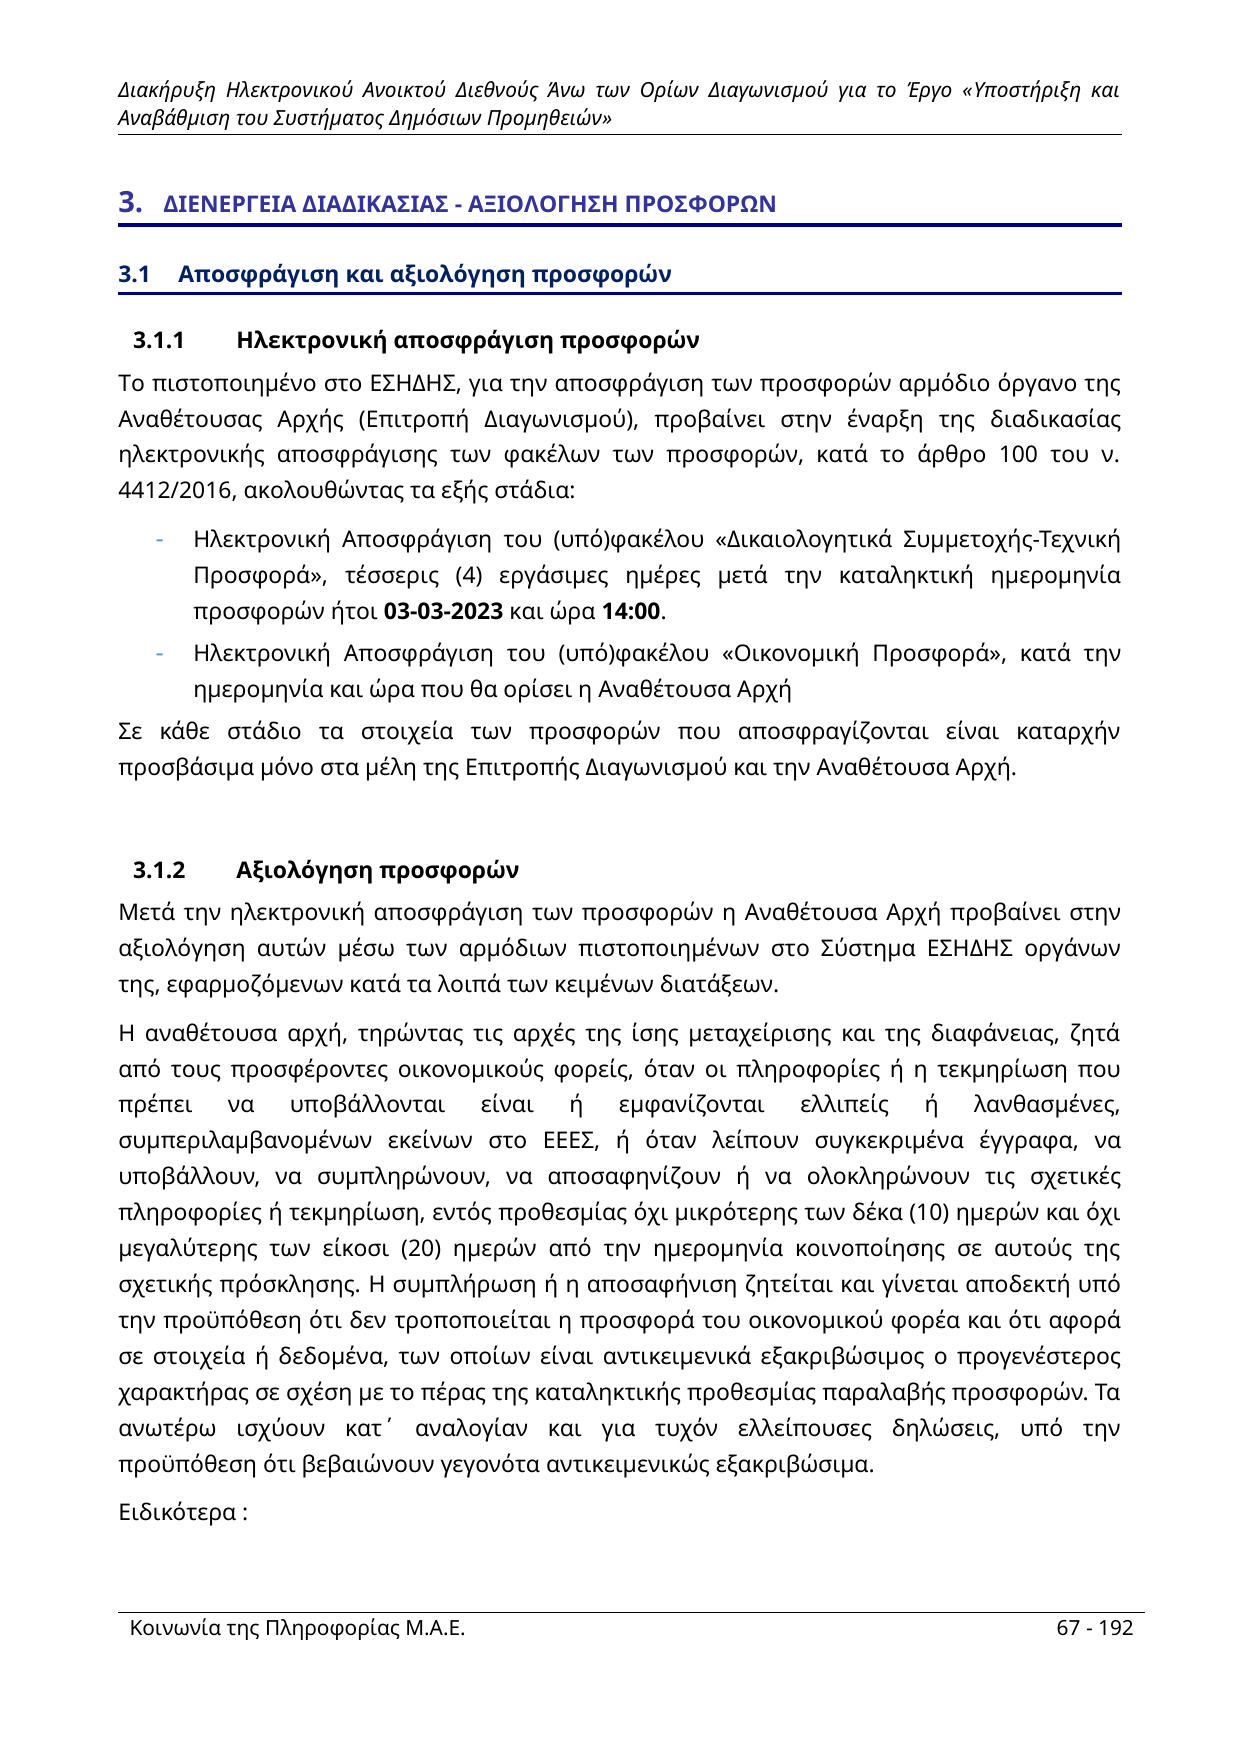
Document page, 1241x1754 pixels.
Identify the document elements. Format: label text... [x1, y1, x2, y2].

text Σε κάθε στάδιο τα στοιχεία των προσφορών που αποσφραγίζονται είναι καταρχήν προσβάσιμα μόνο στα μέλη της Επιτροπής Διαγωνισμού και την Αναθέτουσα Αρχή. [118, 715, 1122, 782]
subtitle Αξιολόγηση προσφορών [133, 854, 1122, 885]
text Ειδικότερα : [118, 1496, 1122, 1527]
text Μετά την ηλεκτρονική αποσφράγιση των προσφορών η Αναθέτουσα Αρχή προβαίνει στην αξιολόγηση αυτών μέσω των αρμόδιων πιστοποιημένων στο Σύστημα ΕΣΗΔΗΣ οργάνων της, εφαρμοζόμενων κατά τα λοιπά των κειμένων διατάξεων. [118, 896, 1122, 999]
text Το πιστοποιημένο στο ΕΣΗΔΗΣ, για την αποσφράγιση των προσφορών αρμόδιο όργανο της Αναθέτουσας Αρχής (Επιτροπή Διαγωνισμού), προβαίνει στην έναρξη της διαδικασίας ηλεκτρονικής αποσφράγισης των φακέλων των προσφορών, κατά το άρθρο 100 του ν. 4412/2016, ακολουθώντας τα εξής στάδια: [118, 367, 1122, 506]
subtitle Αποσφράγιση και αξιολόγηση προσφορών [118, 258, 1122, 292]
text Η αναθέτουσα αρχή, τηρώντας τις αρχές της ίσης μεταχείρισης και της διαφάνειας, ζητά από τους προσφέροντες οικονομικούς φορείς, όταν οι πληροφορίες ή η τεκμηρίωση που πρέπει να υποβάλλονται είναι ή εμφανίζονται ελλιπείς ή λανθασμένες, συμπεριλαμβανομένων εκείνων στο ΕΕΕΣ, ή όταν λείπουν συγκεκριμένα έγγραφα, να υποβάλλουν, να συμπληρώνουν, να αποσαφηνίζουν ή να ολοκληρώνουν τις σχετικές πληροφορίες ή τεκμηρίωση, εντός προθεσμίας όχι μικρότερης των δέκα (10) ημερών και όχι μεγαλύτερης των είκοσι (20) ημερών από την ημερομηνία κοινοποίησης σε αυτούς της σχετικής πρόσκλησης. Η συμπλήρωση ή η αποσαφήνιση ζητείται και γίνεται αποδεκτή υπό την προϋπόθεση ότι δεν τροποποιείται η προσφορά του οικονομικού φορέα και ότι αφορά σε στοιχεία ή δεδομένα, των οποίων είναι αντικειμενικά εξακριβώσιμος ο προγενέστερος χαρακτήρας σε σχέση με το πέρας της καταληκτικής προθεσμίας παραλαβής προσφορών. Τα ανωτέρω ισχύουν κατ΄ αναλογίαν και για τυχόν ελλείπουσες δηλώσεις, υπό την προϋπόθεση ότι βεβαιώνουν γεγονότα αντικειμενικώς εξακριβώσιμα. [118, 1017, 1122, 1479]
list Ηλεκτρονική Αποσφράγιση του (υπό)φακέλου «Δικαιολογητικά Συμμετοχής-Τεχνική Προσφορά», τέσσερις (4) εργάσιμες ημέρες μετά την καταληκτική ημερομηνία προσφορών ήτοι 03-03-2023 και ώρα 14:00. [156, 523, 1122, 626]
subtitle Ηλεκτρονική αποσφράγιση προσφορών [133, 324, 1122, 356]
list Ηλεκτρονική Αποσφράγιση του (υπό)φακέλου «Οικονομική Προσφορά», κατά την ημερομηνία και ώρα που θα ορίσει η Αναθέτουσα Αρχή [156, 637, 1122, 704]
subtitle ΔΙΕΝΕΡΓΕΙΑ ΔΙΑΔΙΚΑΣΙΑΣ - ΑΞΙΟΛΟΓΗΣΗ ΠΡΟΣΦΟΡΩΝ [118, 181, 1122, 223]
